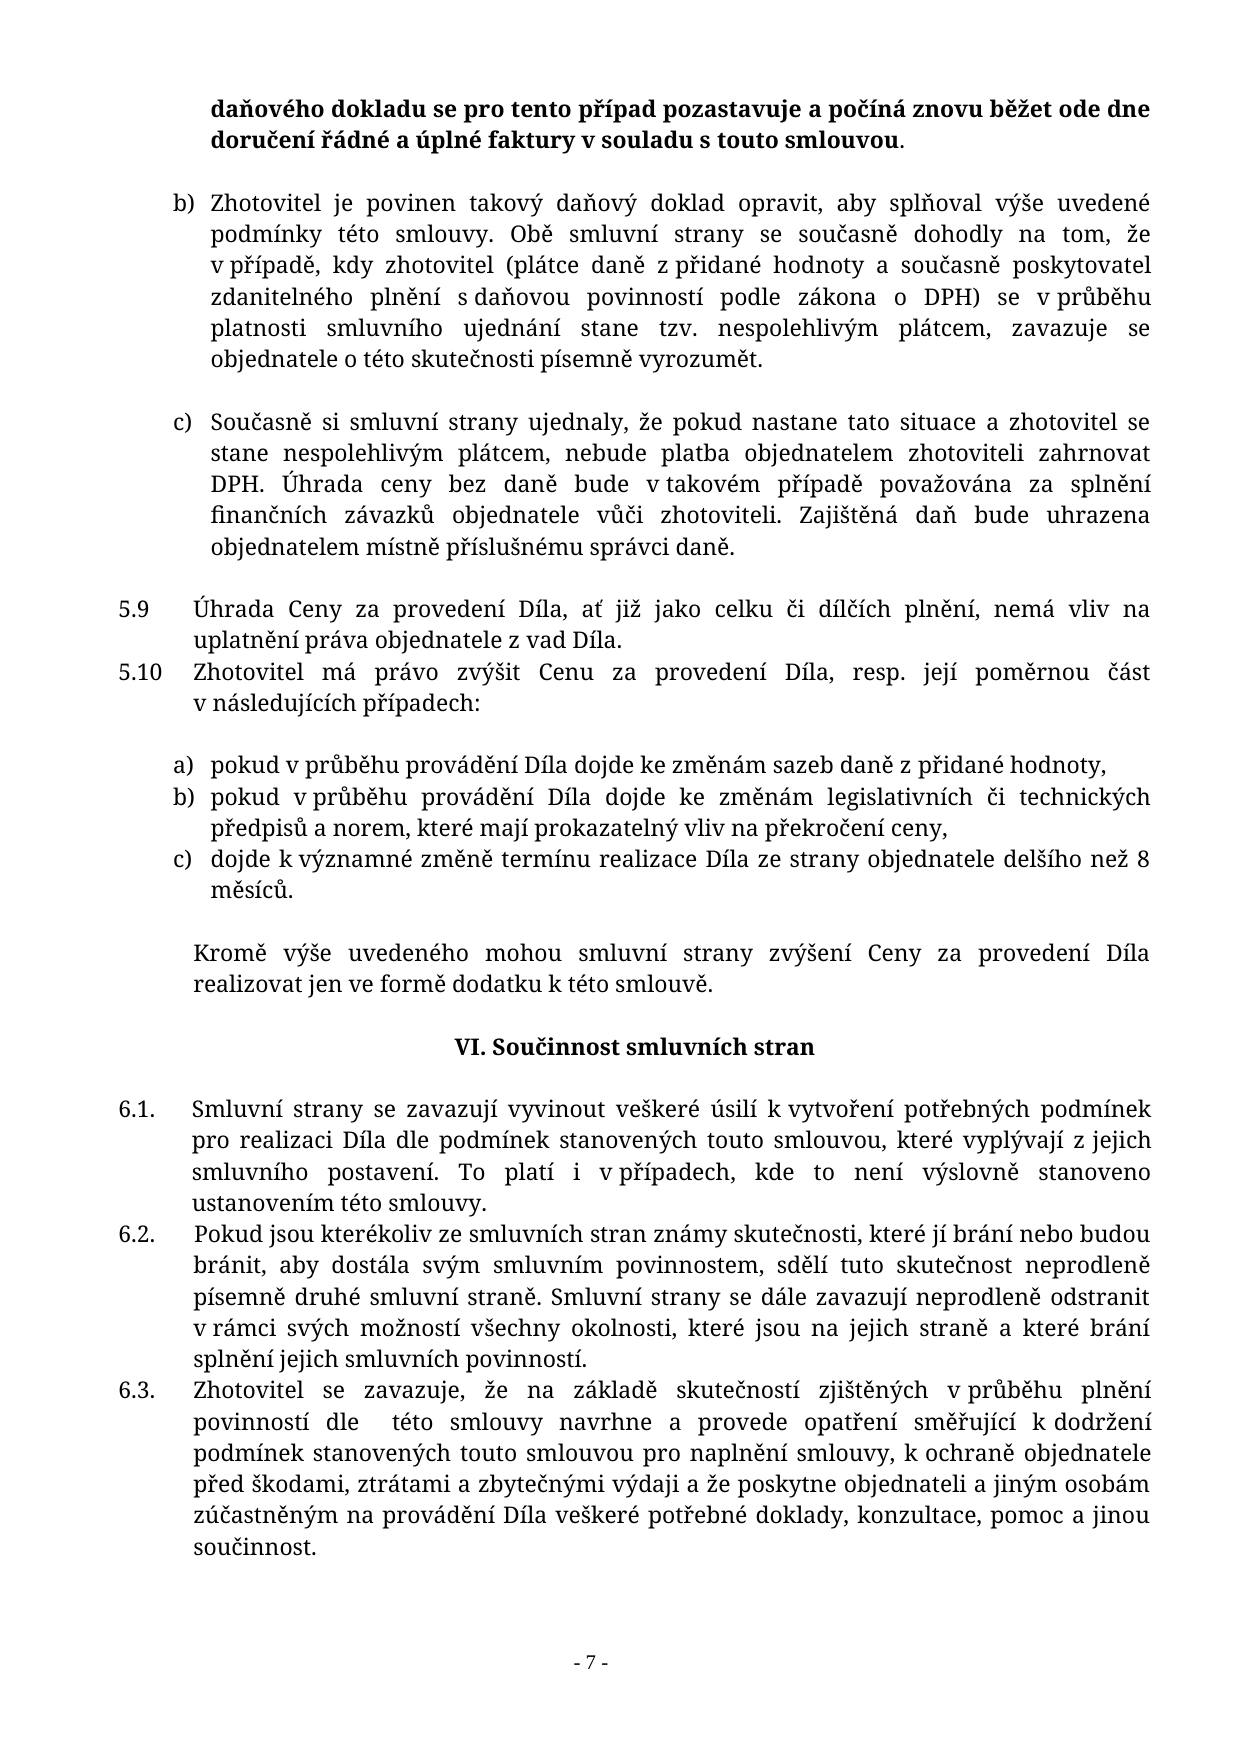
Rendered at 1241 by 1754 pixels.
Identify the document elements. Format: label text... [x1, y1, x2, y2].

list Zhotovitel je povinen takový daňový doklad opravit, aby splňoval výše uvedené podmínky této smlouvy. Obě smluvní strany se současně dohodly na tom, že v případě, kdy zhotovitel (plátce daně z přidané hodnoty a současně poskytovatel zdanitelného plnění s daňovou povinností podle zákona o DPH) se v průběhu platnosti smluvního ujednání stane tzv. nespolehlivým plátcem, zavazuje se objednatele o této skutečnosti písemně vyrozumět. [173, 187, 1152, 374]
text 6.3. Zhotovitel se zavazuje, že na základě skutečností zjištěných v průběhu plnění povinností dle této smlouvy navrhne a provede opatření směřující k dodržení podmínek stanovených touto smlouvou pro naplnění smlouvy, k ochraně objednatele před škodami, ztrátami a zbytečnými výdaji a že poskytne objednateli a jiným osobám zúčastněným na provádění Díla veškeré potřebné doklady, konzultace, pomoc a jinou součinnost. [118, 1374, 1152, 1562]
text 6.1. Smluvní strany se zavazují vyvinout veškeré úsilí k vytvoření potřebných podmínek pro realizaci Díla dle podmínek stanovených touto smlouvou, které vyplývají z jejich smluvního postavení. To platí i v případech, kde to není výslovně stanoveno ustanovením této smlouvy. [118, 1093, 1152, 1218]
list pokud v průběhu provádění Díla dojde ke změnám sazeb daně z přidané hodnoty, [173, 749, 1152, 780]
list Současně si smluvní strany ujednaly, že pokud nastane tato situace a zhotovitel se stane nespolehlivým plátcem, nebude platba objednatelem zhotoviteli zahrnovat DPH. Úhrada ceny bez daně bude v takovém případě považována za splnění finančních závazků objednatele vůči zhotoviteli. Zajištěná daň bude uhrazena objednatelem místně příslušnému správci daně. [173, 405, 1152, 562]
list dojde k významné změně termínu realizace Díla ze strany objednatele delšího než 8 měsíců. [173, 843, 1152, 905]
text 6.2. Pokud jsou kterékoliv ze smluvních stran známy skutečnosti, které jí brání nebo budou bránit, aby dostála svým smluvním povinnostem, sdělí tuto skutečnost neprodleně písemně druhé smluvní straně. Smluvní strany se dále zavazují neprodleně odstranit v rámci svých možností všechny okolnosti, které jsou na jejich straně a které brání splnění jejich smluvních povinností. [118, 1218, 1152, 1374]
list pokud v průběhu provádění Díla dojde ke změnám legislativních či technických předpisů a norem, které mají prokazatelný vliv na překročení ceny, [173, 780, 1152, 843]
list Zhotovitel má právo zvýšit Cenu za provedení Díla, resp. její poměrnou část v následujících případech: [118, 655, 1152, 718]
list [173, 93, 1152, 155]
list Úhrada Ceny za provedení Díla, ať již jako celku či dílčích plnění, nemá vliv na uplatnění práva objednatele z vad Díla. [118, 593, 1152, 655]
text VI. Součinnost smluvních stran [118, 1030, 1152, 1062]
text Kromě výše uvedeného mohou smluvní strany zvýšení Ceny za provedení Díla realizovat jen ve formě dodatku k této smlouvě. [193, 937, 1152, 999]
